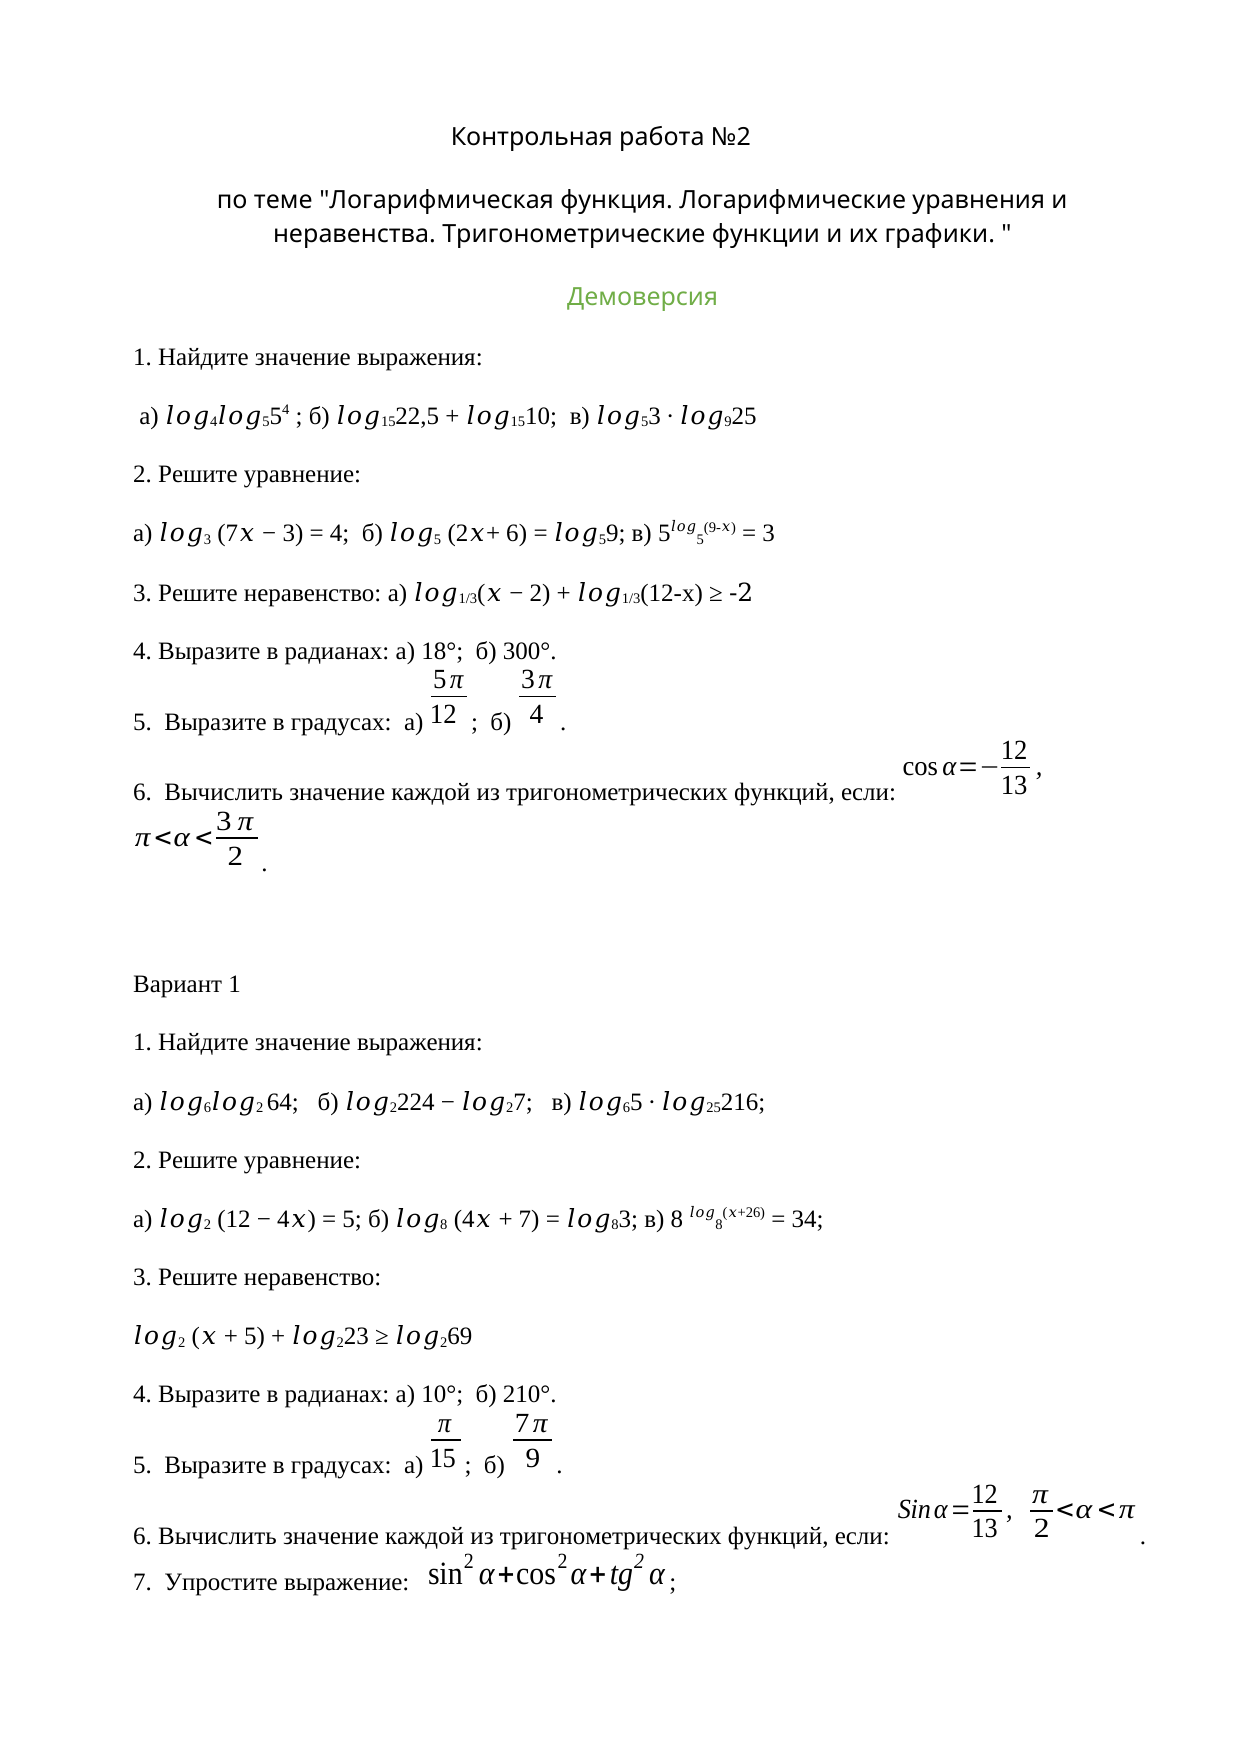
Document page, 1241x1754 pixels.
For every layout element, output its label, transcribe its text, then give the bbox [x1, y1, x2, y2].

text по теме "Логарифмическая функция. Логарифмические уравнения и неравенства. Тригонометрические функции и их графики. " [133, 181, 1152, 249]
text а) 𝑙𝑜𝑔2 (12 − 4𝑥) = 5; б) 𝑙𝑜𝑔8 (4𝑥 + 7) = 𝑙𝑜𝑔83; в) 8 𝑙𝑜𝑔8(𝑥+26) = 34; [133, 1203, 1152, 1233]
text а) 𝑙𝑜𝑔6𝑙𝑜𝑔2 64; б) 𝑙𝑜𝑔2224 − 𝑙𝑜𝑔27; в) 𝑙𝑜𝑔65 ∙ 𝑙𝑜𝑔25216; [133, 1085, 1152, 1116]
text 1. Найдите значение выражения: [133, 342, 1152, 371]
text 3. Решите неравенство: [133, 1262, 1152, 1291]
text 2. Решите уравнение: [133, 459, 1152, 488]
text а) 𝑙𝑜𝑔4𝑙𝑜𝑔554 ; б) 𝑙𝑜𝑔1522,5 + 𝑙𝑜𝑔1510; в) 𝑙𝑜𝑔53 ∙ 𝑙𝑜𝑔925 [133, 400, 1152, 430]
text 1. Найдите значение выражения: [133, 1027, 1152, 1056]
text 2. Решите уравнение: [133, 1145, 1152, 1173]
text 𝑙𝑜𝑔2 (𝑥 + 5) + 𝑙𝑜𝑔223 ≥ 𝑙𝑜𝑔269 [133, 1320, 1152, 1350]
text Демоверсия [133, 279, 1152, 313]
text 5. Выразите в градусах: а) ; б) . [133, 664, 1152, 735]
text 3. Решите неравенство: а) 𝑙𝑜𝑔1/3(𝑥 − 2) + 𝑙𝑜𝑔1/3(12-х) ≥ -2 [133, 576, 1152, 607]
text 5. Выразите в градусах: а) ; б) . [133, 1408, 1152, 1479]
text 7. Упростите выражение: ; [133, 1550, 1152, 1596]
text а) 𝑙𝑜𝑔3 (7𝑥 − 3) = 4; б) 𝑙𝑜𝑔5 (2𝑥+ 6) = 𝑙𝑜𝑔59; в) 5𝑙𝑜𝑔5(9-𝑥) = 3 [133, 517, 1152, 547]
text 4. Выразите в радианах: а) 18°; б) 300°. [133, 636, 1152, 664]
text Контрольная работа №2 [133, 118, 1152, 152]
text 6. Вычислить значение каждой из тригонометрических функций, если: . [133, 1479, 1152, 1550]
text 4. Выразите в радианах: а) 10°; б) 210°. [133, 1379, 1152, 1408]
text 6. Вычислить значение каждой из тригонометрических функций, если: . [133, 735, 1152, 877]
text Вариант 1 [133, 969, 1152, 998]
